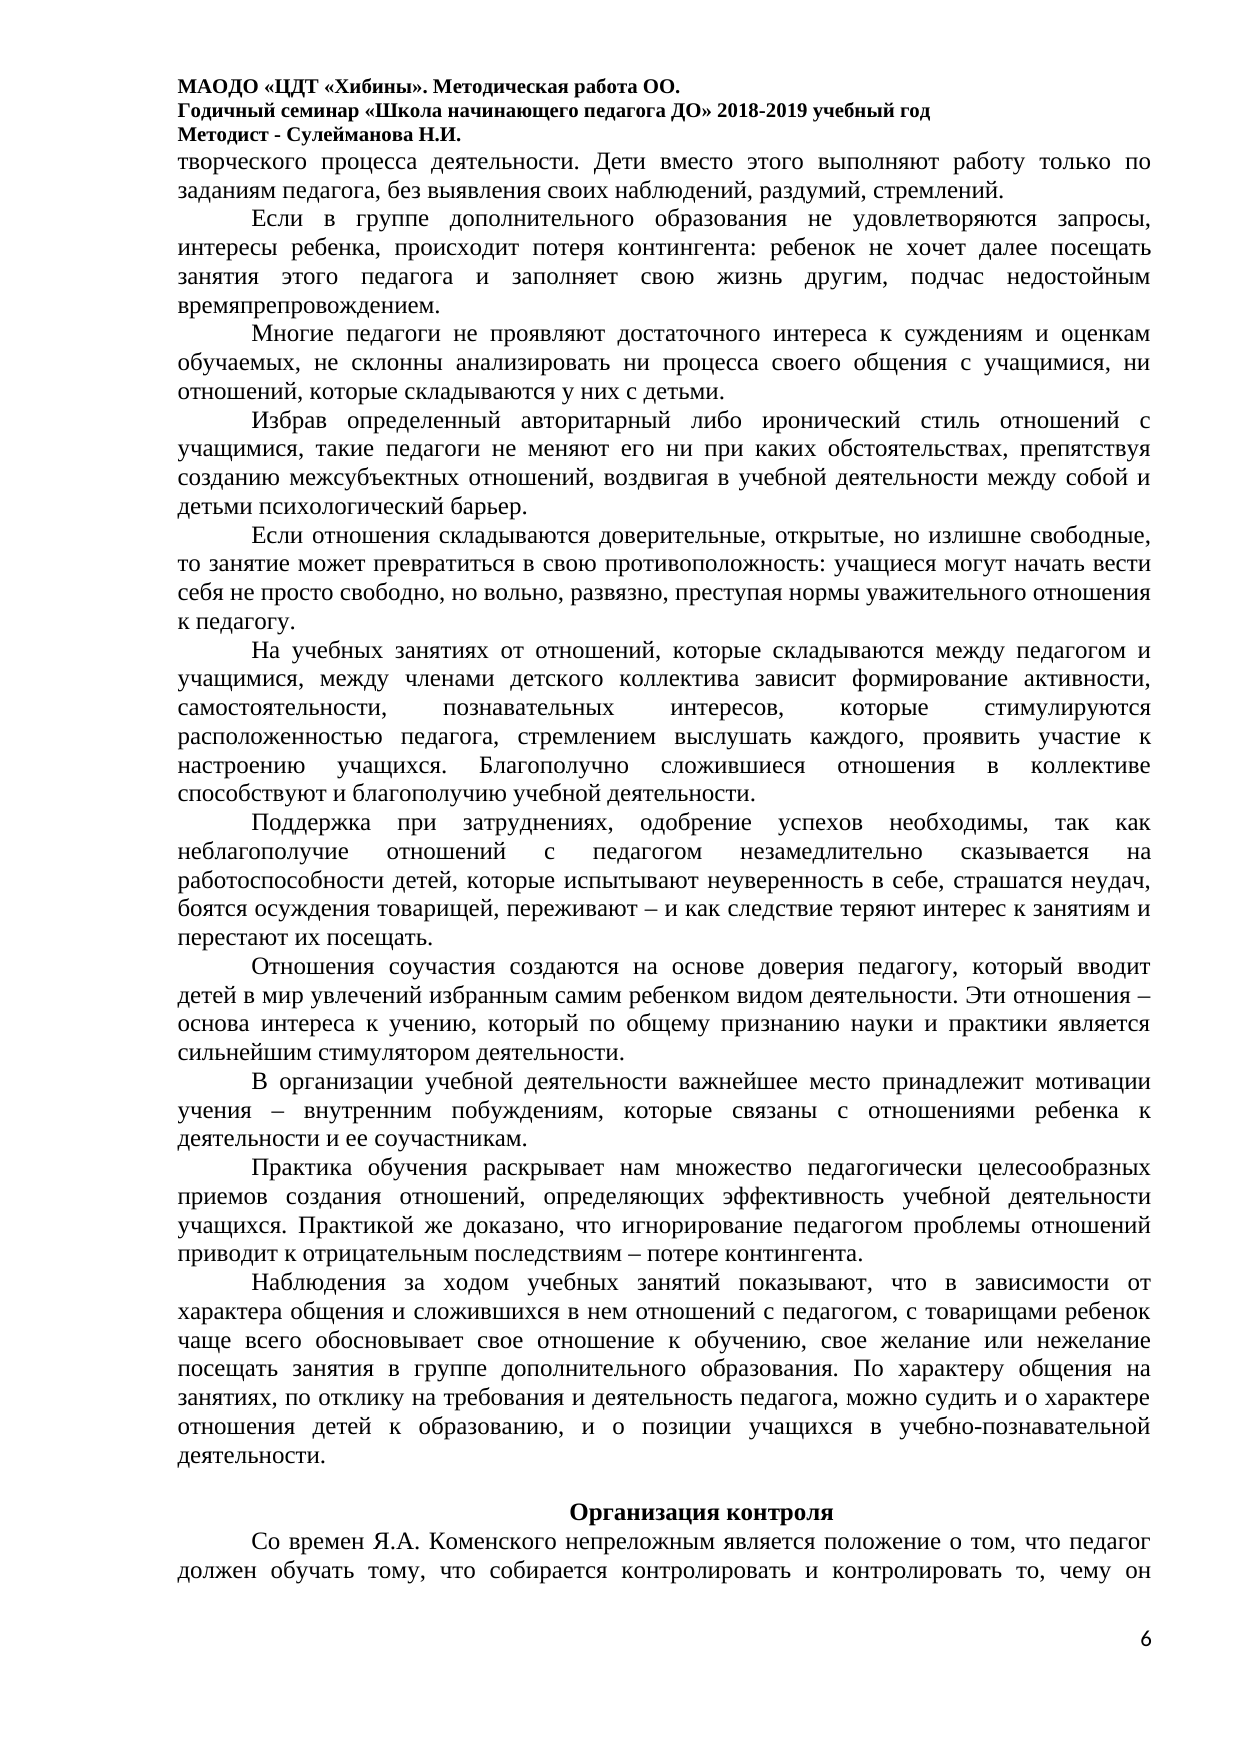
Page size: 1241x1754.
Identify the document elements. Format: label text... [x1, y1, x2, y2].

text На учебных занятиях от отношений, которые складываются между педагогом и учащимися, между членами детского коллектива зависит формирование активности, самостоятельности, познавательных интересов, которые стимулируются расположенностью педагога, стремлением выслушать каждого, проявить участие к настроению учащихся. Благополучно сложившиеся отношения в коллективе способствуют и благополучию учебной деятельности. [177, 635, 1152, 807]
text Избрав определенный авторитарный либо иронический стиль отношений с учащимися, такие педагоги не меняют его ни при каких обстоятельствах, препятствуя созданию межсубъектных отношений, воздвигая в учебной деятельности между собой и детьми психологический барьер. [177, 405, 1152, 520]
text Если отношения складываются доверительные, открытые, но излишне свободные, то занятие может превратиться в свою противоположность: учащиеся могут начать вести себя не просто свободно, но вольно, развязно, преступая нормы уважительного отношения к педагогу. [177, 520, 1152, 635]
text Если в группе дополнительного образования не удовлетворяются запросы, интересы ребенка, происходит потеря контингента: ребенок не хочет далее посещать занятия этого педагога и заполняет свою жизнь другим, подчас недостойным времяпрепровождением. [177, 203, 1152, 318]
text Организация контроля [177, 1497, 1152, 1526]
text Многие педагоги не проявляют достаточного интереса к суждениям и оценкам обучаемых, не склонны анализировать ни процесса своего общения с учащимися, ни отношений, которые складываются у них с детьми. [177, 318, 1152, 405]
text Отношения соучастия создаются на основе доверия педагогу, который вводит детей в мир увлечений избранным самим ребенком видом деятельности. Эти отношения – основа интереса к учению, который по общему признанию науки и практики является сильнейшим стимулятором деятельности. [177, 951, 1152, 1066]
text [177, 1526, 1152, 1583]
text Наблюдения за ходом учебных занятий показывают, что в зависимости от характера общения и сложившихся в нем отношений с педагогом, с товарищами ребенок чаще всего обосновывает свое отношение к обучению, свое желание или нежелание посещать занятия в группе дополнительного образования. По характеру общения на занятиях, по отклику на требования и деятельность педагога, можно судить и о характере отношения детей к образованию, и о позиции учащихся в учебно-познавательной деятельности. [177, 1267, 1152, 1468]
text В организации учебной деятельности важнейшее место принадлежит мотивации учения – внутренним побуждениям, которые связаны с отношениями ребенка к деятельности и ее соучастникам. [177, 1066, 1152, 1152]
text Практика обучения раскрывает нам множество педагогически целесообразных приемов создания отношений, определяющих эффективность учебной деятельности учащихся. Практикой же доказано, что игнорирование педагогом проблемы отношений приводит к отрицательным последствиям – потере контингента. [177, 1152, 1152, 1267]
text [177, 146, 1152, 203]
text Поддержка при затруднениях, одобрение успехов необходимы, так как неблагополучие отношений с педагогом незамедлительно сказывается на работоспособности детей, которые испытывают неуверенность в себе, страшатся неудач, боятся осуждения товарищей, переживают – и как следствие теряют интерес к занятиям и перестают их посещать. [177, 807, 1152, 951]
